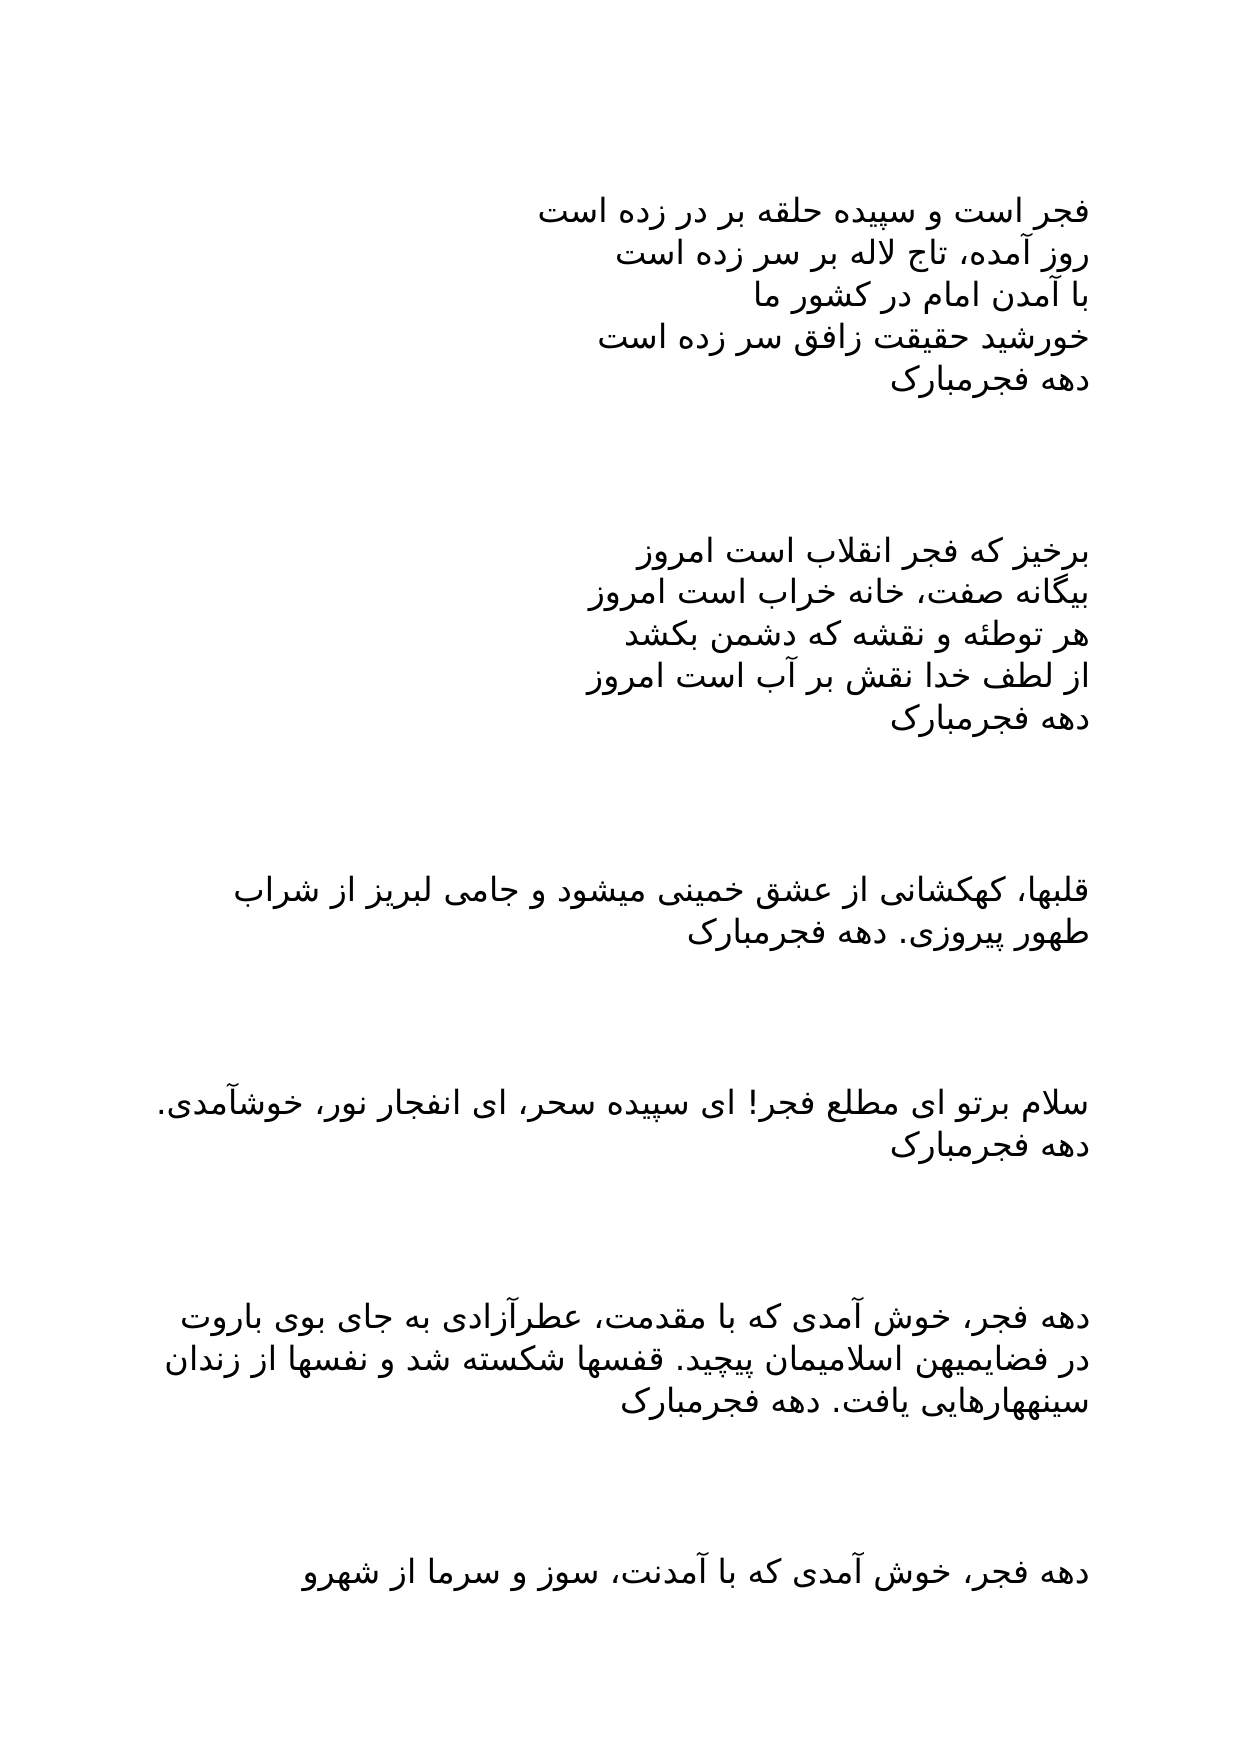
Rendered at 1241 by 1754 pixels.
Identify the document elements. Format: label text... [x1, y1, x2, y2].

text فجر است و سپیده حلقه بر در زده است روز آمده، تاج لاله بر سر زده است با آمدن امام در کشور ما خورشید حقیقت زافق سر زده است دهه فجرمبارک [150, 150, 1090, 470]
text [150, 1511, 1090, 1592]
text سلام برتو ای مطلع فجر! ای سپیده سحر، ای انفجار نور، خوش‏آمدی. دهه فجرمبارک [150, 1042, 1090, 1237]
text قلب‏ها، کهکشانی از عشق خمینی می‏شود و جامی لبریز از شراب طهور پیروزی. دهه فجرمبارک [150, 828, 1090, 1023]
text برخیز که فجر انقلاب است امروز بیگانه صفت، خانه خراب است امروز هر توطئه و نقشه که دشمن بکشد از لطف خدا نقش بر آب است امروز دهه فجرمبارک [150, 489, 1090, 809]
text دهه فجر، خوش آمدی که با مقدمت، عطرآزادی به جای بوی باروت در فضای‏میهن اسلامی‏مان پیچید. قفس‏ها شکسته شد و نفس‏ها از زندان سینه‏هارهایی یافت. دهه فجرمبارک [150, 1255, 1090, 1492]
